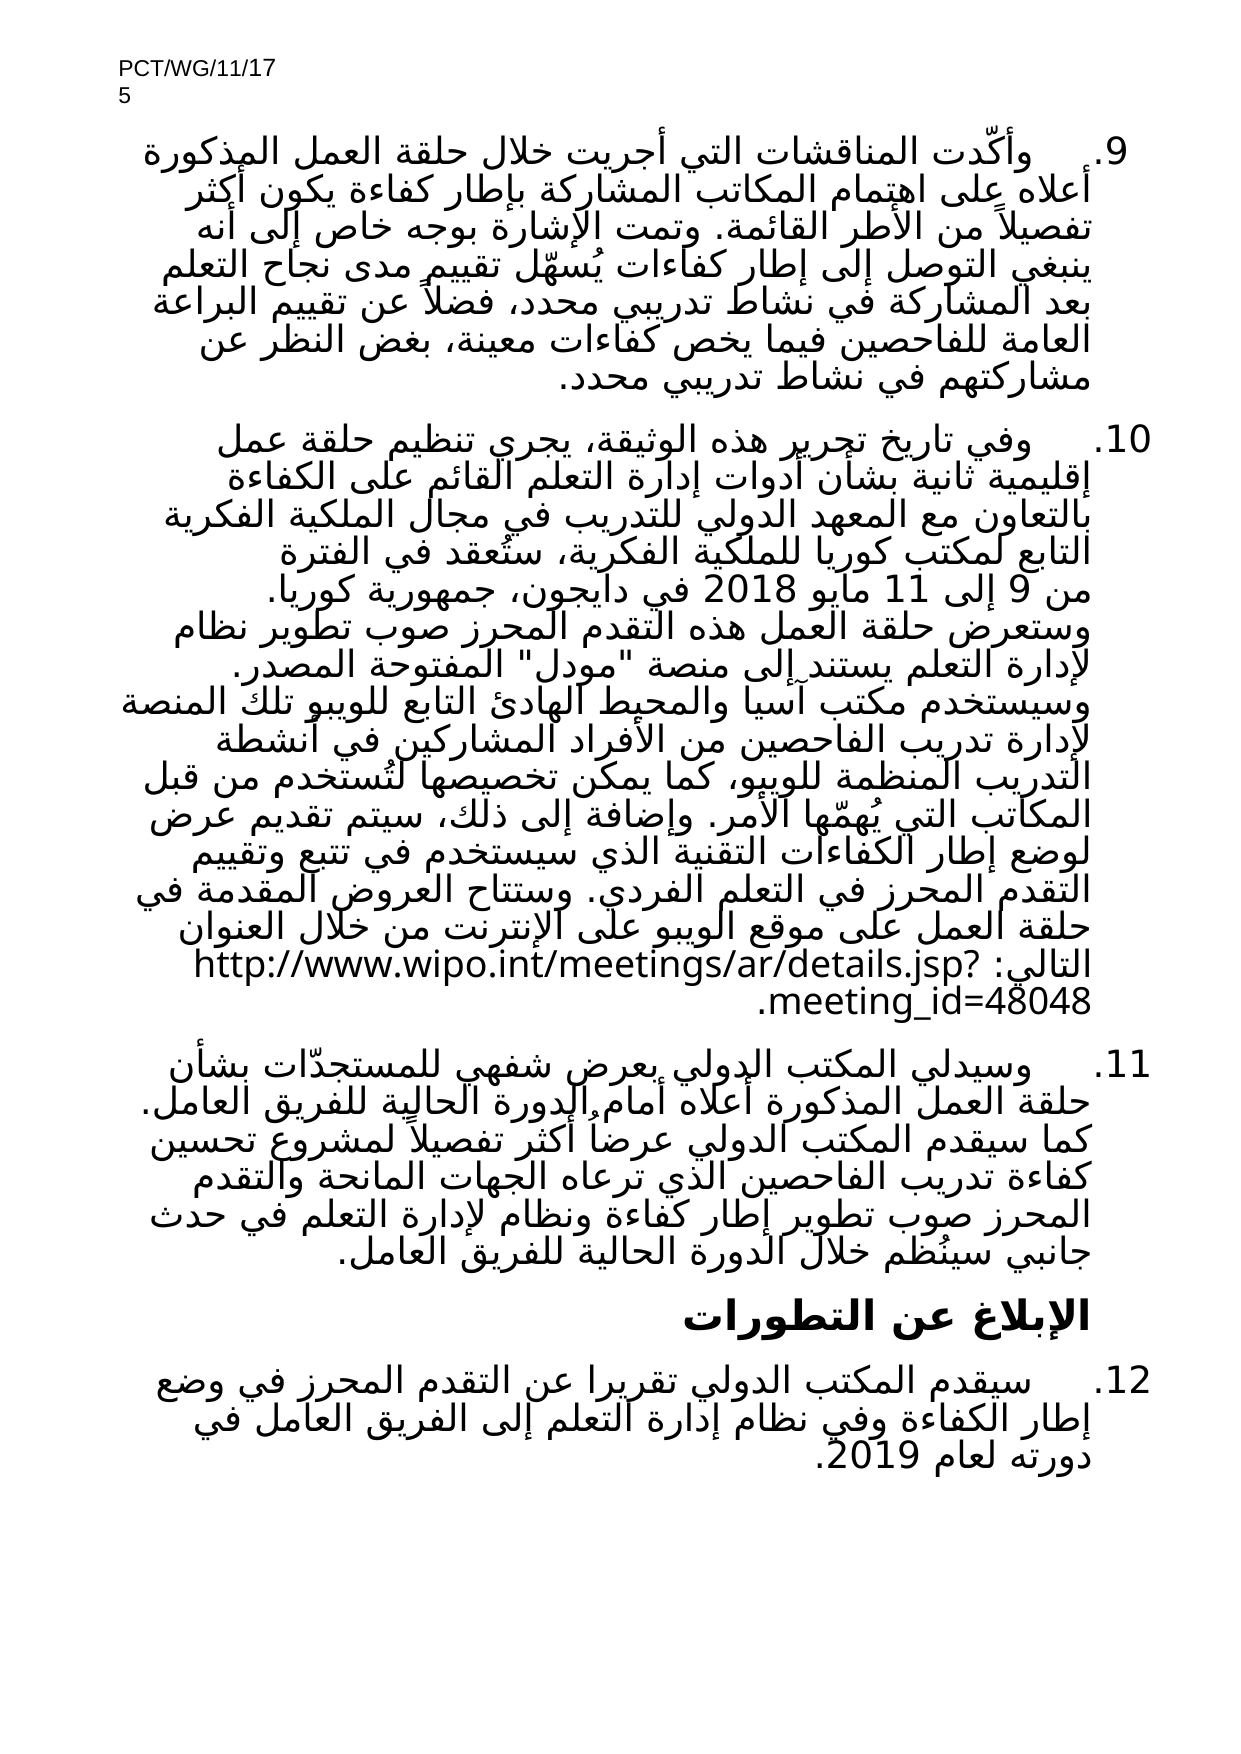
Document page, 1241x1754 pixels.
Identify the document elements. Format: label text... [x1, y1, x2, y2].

subtitle الإبلاغ عن التطورات [118, 1297, 1092, 1339]
text وسيدلي المكتب الدولي بعرض شفهي للمستجدّات بشأن حلقة العمل المذكورة أعلاه أمام الدورة الحالية للفريق العامل. كما سيقدم المكتب الدولي عرضاُ أكثر تفصيلاً لمشروع تحسين كفاءة تدريب الفاحصين الذي ترعاه الجهات المانحة والتقدم المحرز صوب تطوير إطار كفاءة ونظام لإدارة التعلم في حدث جانبي سينُظم خلال الدورة الحالية للفريق العامل. [118, 1047, 1092, 1272]
text وأكّدت المناقشات التي أجريت خلال حلقة العمل المذكورة أعلاه على اهتمام المكاتب المشاركة بإطار كفاءة يكون أكثر تفصيلاً من الأطر القائمة. وتمت الإشارة بوجه خاص إلى أنه ينبغي التوصل إلى إطار كفاءات يُسهّل تقييم مدى نجاح التعلم بعد المشاركة في نشاط تدريبي محدد، فضلاً عن تقييم البراعة العامة للفاحصين فيما يخص كفاءات معينة، بغض النظر عن مشاركتهم في نشاط تدريبي محدد. [118, 134, 1092, 397]
text سيقدم المكتب الدولي تقريرا عن التقدم المحرز في وضع إطار الكفاءة وفي نظام إدارة التعلم إلى الفريق العامل في دورته لعام 2019. [118, 1364, 1092, 1476]
text وفي تاريخ تحرير هذه الوثيقة، يجري تنظيم حلقة عمل إقليمية ثانية بشأن أدوات إدارة التعلم القائم على الكفاءة بالتعاون مع المعهد الدولي للتدريب في مجال الملكية الفكرية التابع لمكتب كوريا للملكية الفكرية، ستُعقد في الفترة من 9 إلى 11 مايو 2018 في دايجون، جمهورية كوريا. وستعرض حلقة العمل هذه التقدم المحرز صوب تطوير نظام لإدارة التعلم يستند إلى منصة "مودل" المفتوحة المصدر. وسيستخدم مكتب آسيا والمحيط الهادئ التابع للويبو تلك المنصة لإدارة تدريب الفاحصين من الأفراد المشاركين في أنشطة التدريب المنظمة للويبو، كما يمكن تخصيصها لتُستخدم من قبل المكاتب التي يُهمّها الأمر. وإضافة إلى ذلك، سيتم تقديم عرض لوضع إطار الكفاءات التقنية الذي سيستخدم في تتبع وتقييم التقدم المحرز في التعلم الفردي. وستتاح العروض المقدمة في حلقة العمل على موقع الويبو على الإنترنت من خلال العنوان التالي: http://www.wipo.int/meetings/ar/details.jsp?meeting_id=48048. [118, 422, 1092, 1022]
